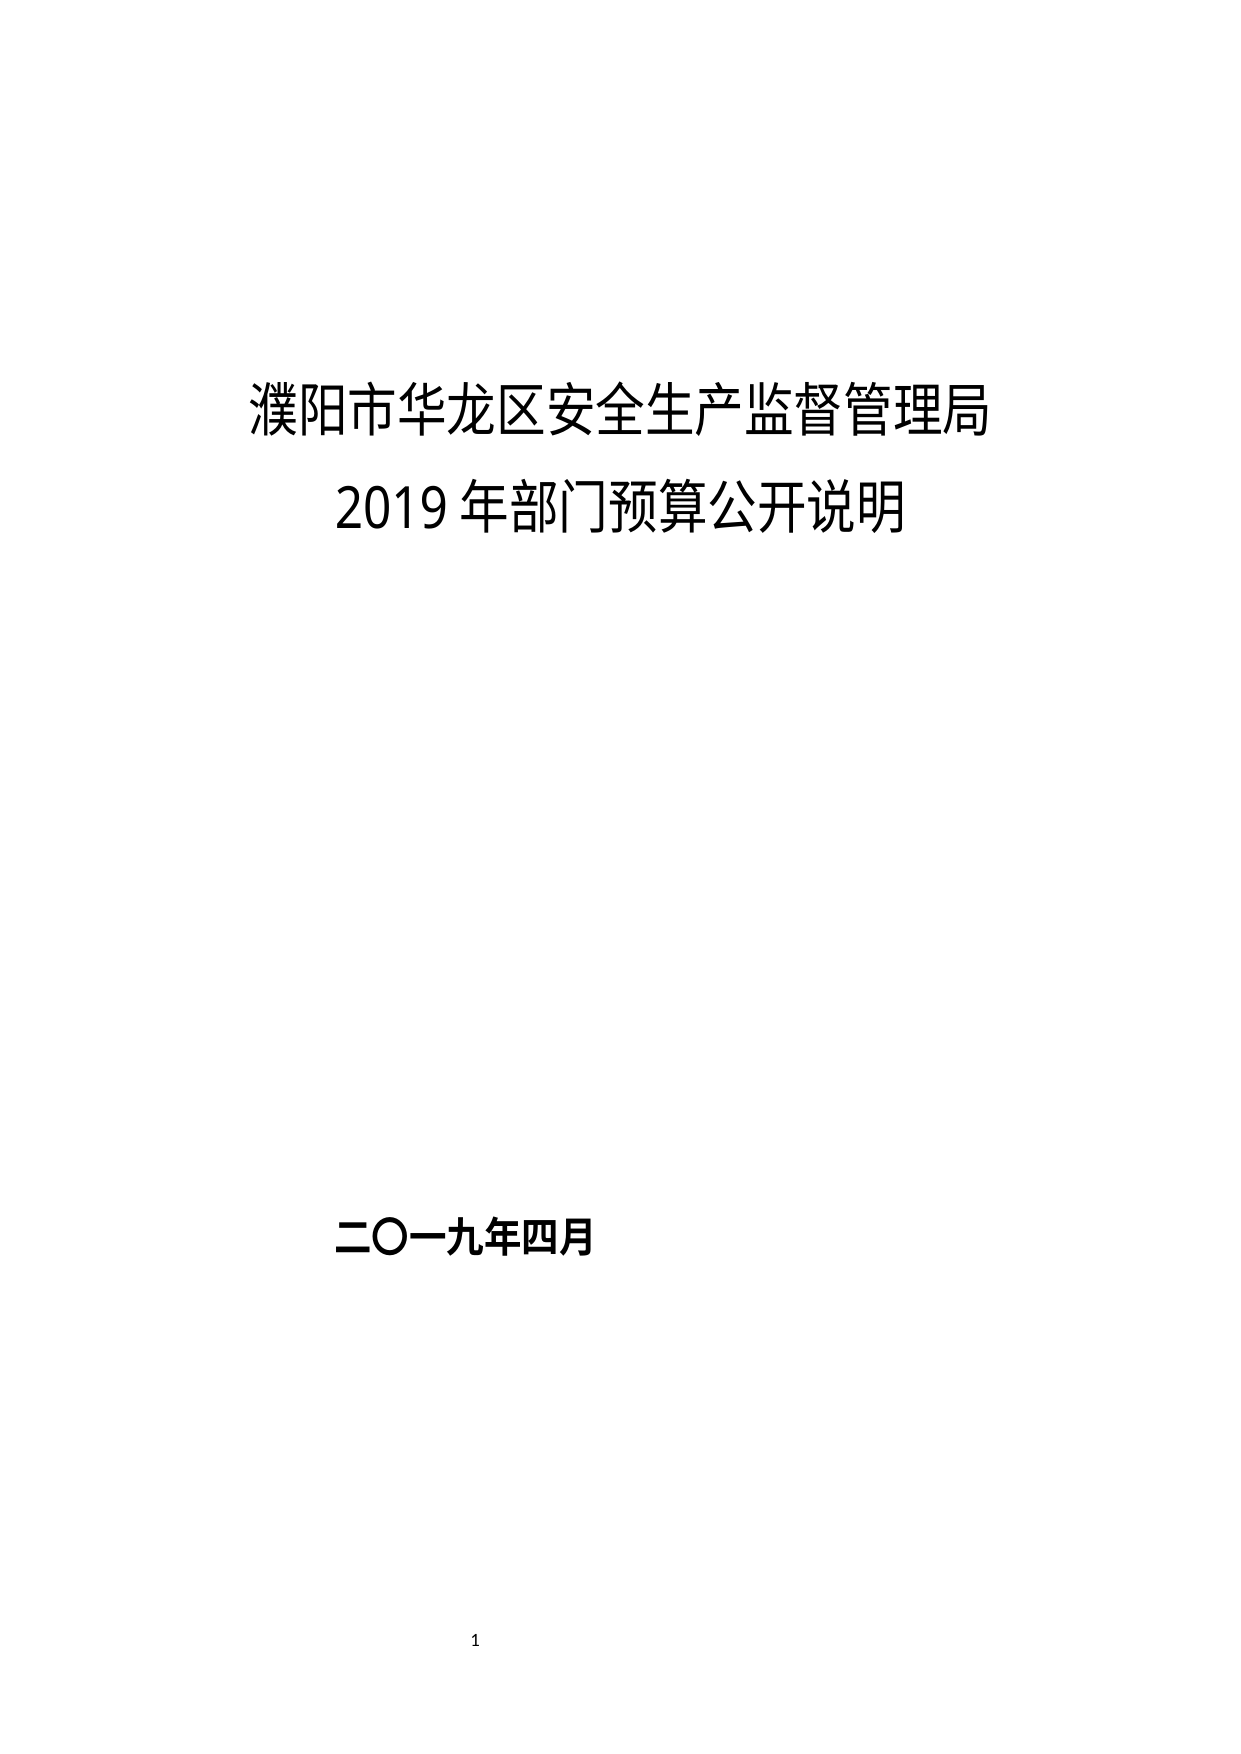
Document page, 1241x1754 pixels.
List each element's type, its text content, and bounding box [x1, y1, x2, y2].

text 二〇一九年四月 [187, 1202, 1053, 1267]
text 濮阳市华龙区安全生产监督管理局 [187, 357, 1053, 454]
text 2019年部门预算公开说明 [187, 454, 1053, 552]
